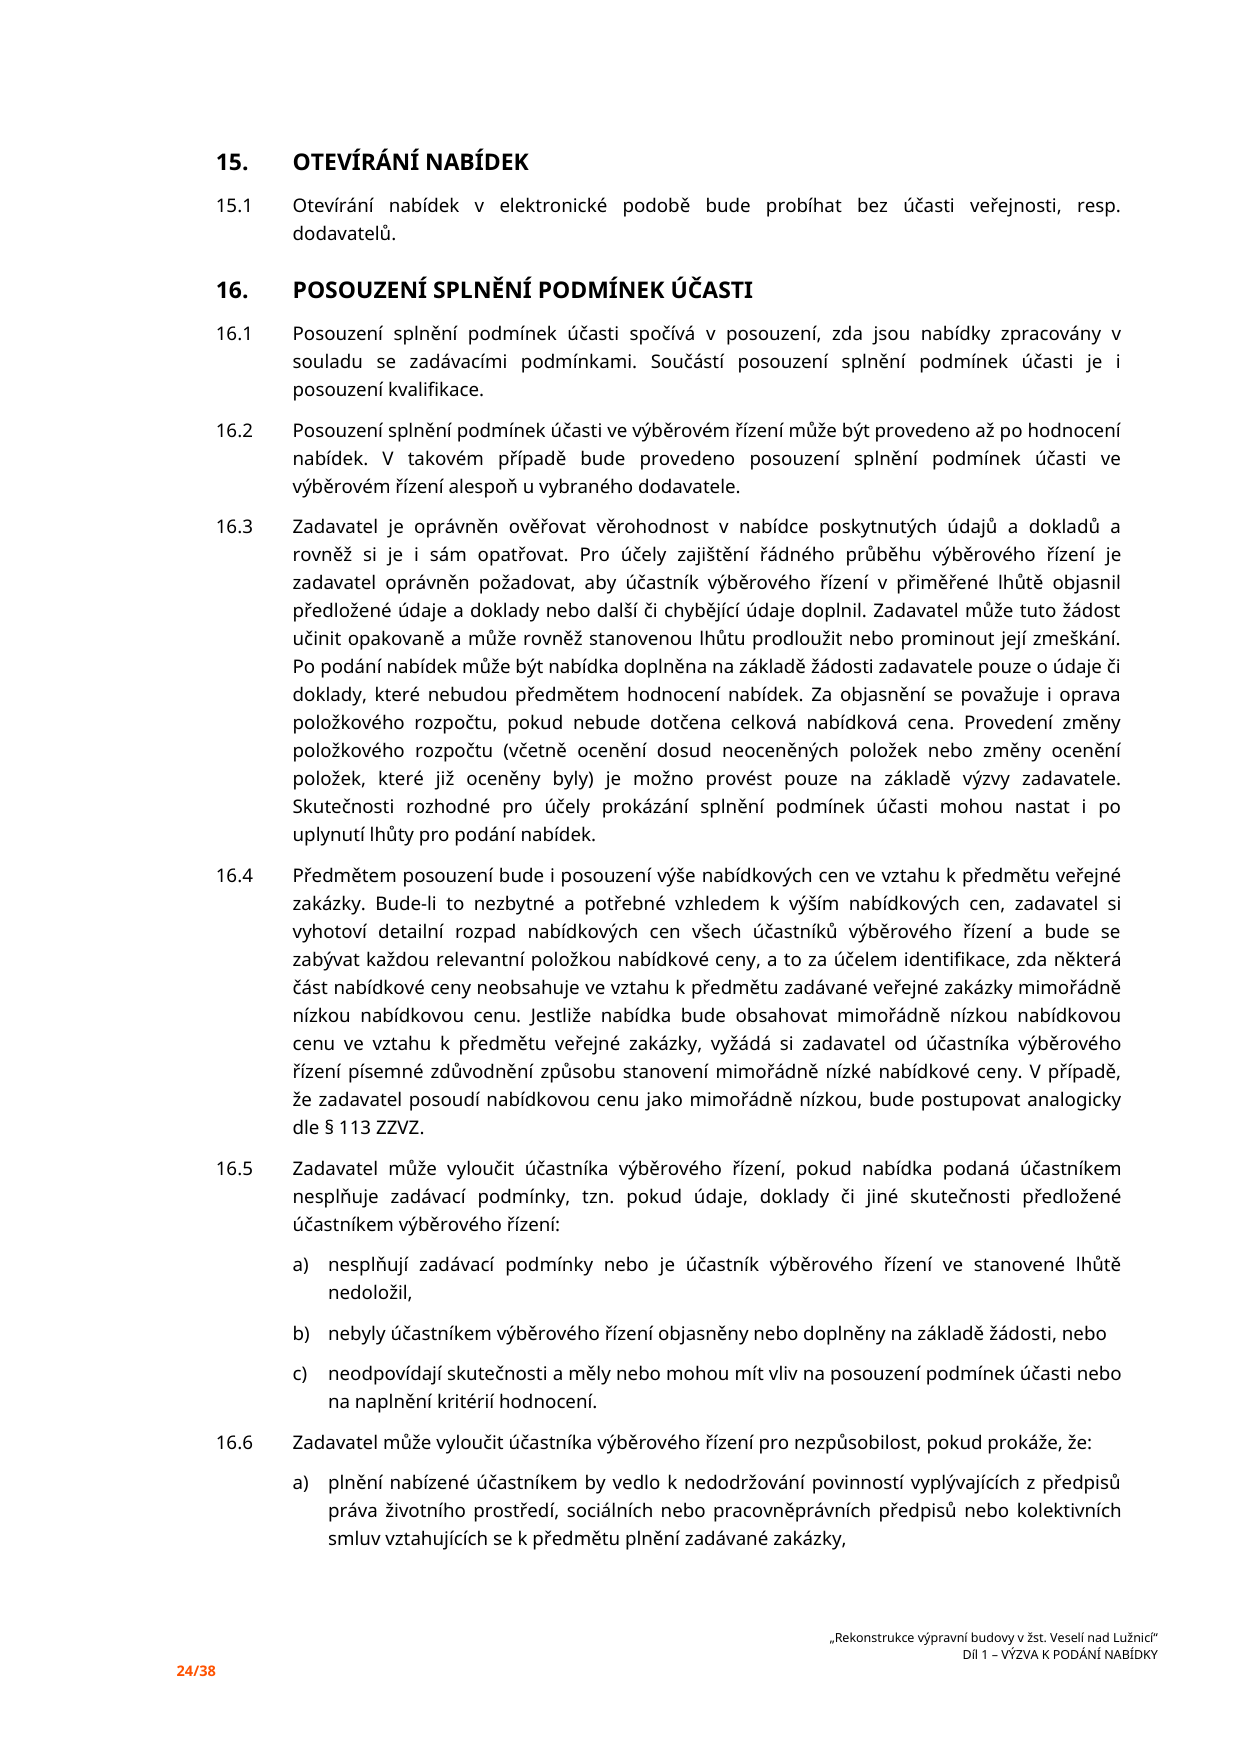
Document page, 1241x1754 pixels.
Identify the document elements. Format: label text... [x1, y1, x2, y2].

text Posouzení splnění podmínek účasti spočívá v posouzení, zda jsou nabídky zpracovány v souladu se zadávacími podmínkami. Součástí posouzení splnění podmínek účasti je i posouzení kvalifikace. [216, 320, 1122, 402]
list nesplňují zadávací podmínky nebo je účastník výběrového řízení ve stanovené lhůtě nedoložil, [292, 1252, 1122, 1305]
text Otevírání nabídek v elektronické podobě bude probíhat bez účasti veřejnosti, resp. dodavatelů. [216, 192, 1122, 246]
text Předmětem posouzení bude i posouzení výše nabídkových cen ve vztahu k předmětu veřejné zakázky. Bude-li to nezbytné a potřebné vzhledem k výším nabídkových cen, zadavatel si vyhotoví detailní rozpad nabídkových cen všech účastníků výběrového řízení a bude se zabývat každou relevantní položkou nabídkové ceny, a to za účelem identifikace, zda některá část nabídkové ceny neobsahuje ve vztahu k předmětu zadávané veřejné zakázky mimořádně nízkou nabídkovou cenu. Jestliže nabídka bude obsahovat mimořádně nízkou nabídkovou cenu ve vztahu k předmětu veřejné zakázky, vyžádá si zadavatel od účastníka výběrového řízení písemné zdůvodnění způsobu stanovení mimořádně nízké nabídkové ceny. V případě, že zadavatel posoudí nabídkovou cenu jako mimořádně nízkou, bude postupovat analogicky dle § 113 ZZVZ. [216, 862, 1122, 1140]
list nebyly účastníkem výběrového řízení objasněny nebo doplněny na základě žádosti, nebo [292, 1320, 1122, 1346]
text POSOUZENÍ SPLNĚNÍ PODMÍNEK ÚČASTI [216, 273, 1122, 305]
text Zadavatel může vyloučit účastníka výběrového řízení, pokud nabídka podaná účastníkem nesplňuje zadávací podmínky, tzn. pokud údaje, doklady či jiné skutečnosti předložené účastníkem výběrového řízení: [216, 1155, 1122, 1237]
text Zadavatel může vyloučit účastníka výběrového řízení pro nezpůsobilost, pokud prokáže, že: [216, 1429, 1122, 1455]
list plnění nabízené účastníkem by vedlo k nedodržování povinností vyplývajících z předpisů práva životního prostředí, sociálních nebo pracovněprávních předpisů nebo kolektivních smluv vztahujících se k předmětu plnění zadávané zakázky, [292, 1470, 1122, 1551]
list neodpovídají skutečnosti a měly nebo mohou mít vliv na posouzení podmínek účasti nebo na naplnění kritérií hodnocení. [292, 1361, 1122, 1414]
text Zadavatel je oprávněn ověřovat věrohodnost v nabídce poskytnutých údajů a dokladů a rovněž si je i sám opatřovat. Pro účely zajištění řádného průběhu výběrového řízení je zadavatel oprávněn požadovat, aby účastník výběrového řízení v přiměřené lhůtě objasnil předložené údaje a doklady nebo další či chybějící údaje doplnil. Zadavatel může tuto žádost učinit opakovaně a může rovněž stanovenou lhůtu prodloužit nebo prominout její zmeškání. Po podání nabídek může být nabídka doplněna na základě žádosti zadavatele pouze o údaje či doklady, které nebudou předmětem hodnocení nabídek. Za objasnění se považuje i oprava položkového rozpočtu, pokud nebude dotčena celková nabídková cena. Provedení změny položkového rozpočtu (včetně ocenění dosud neoceněných položek nebo změny ocenění položek, které již oceněny byly) je možno provést pouze na základě výzvy zadavatele. Skutečnosti rozhodné pro účely prokázání splnění podmínek účasti mohou nastat i po uplynutí lhůty pro podání nabídek. [216, 513, 1122, 847]
text OTEVÍRÁNÍ NABÍDEK [216, 146, 1122, 177]
text Posouzení splnění podmínek účasti ve výběrovém řízení může být provedeno až po hodnocení nabídek. V takovém případě bude provedeno posouzení splnění podmínek účasti ve výběrovém řízení alespoň u vybraného dodavatele. [216, 417, 1122, 498]
